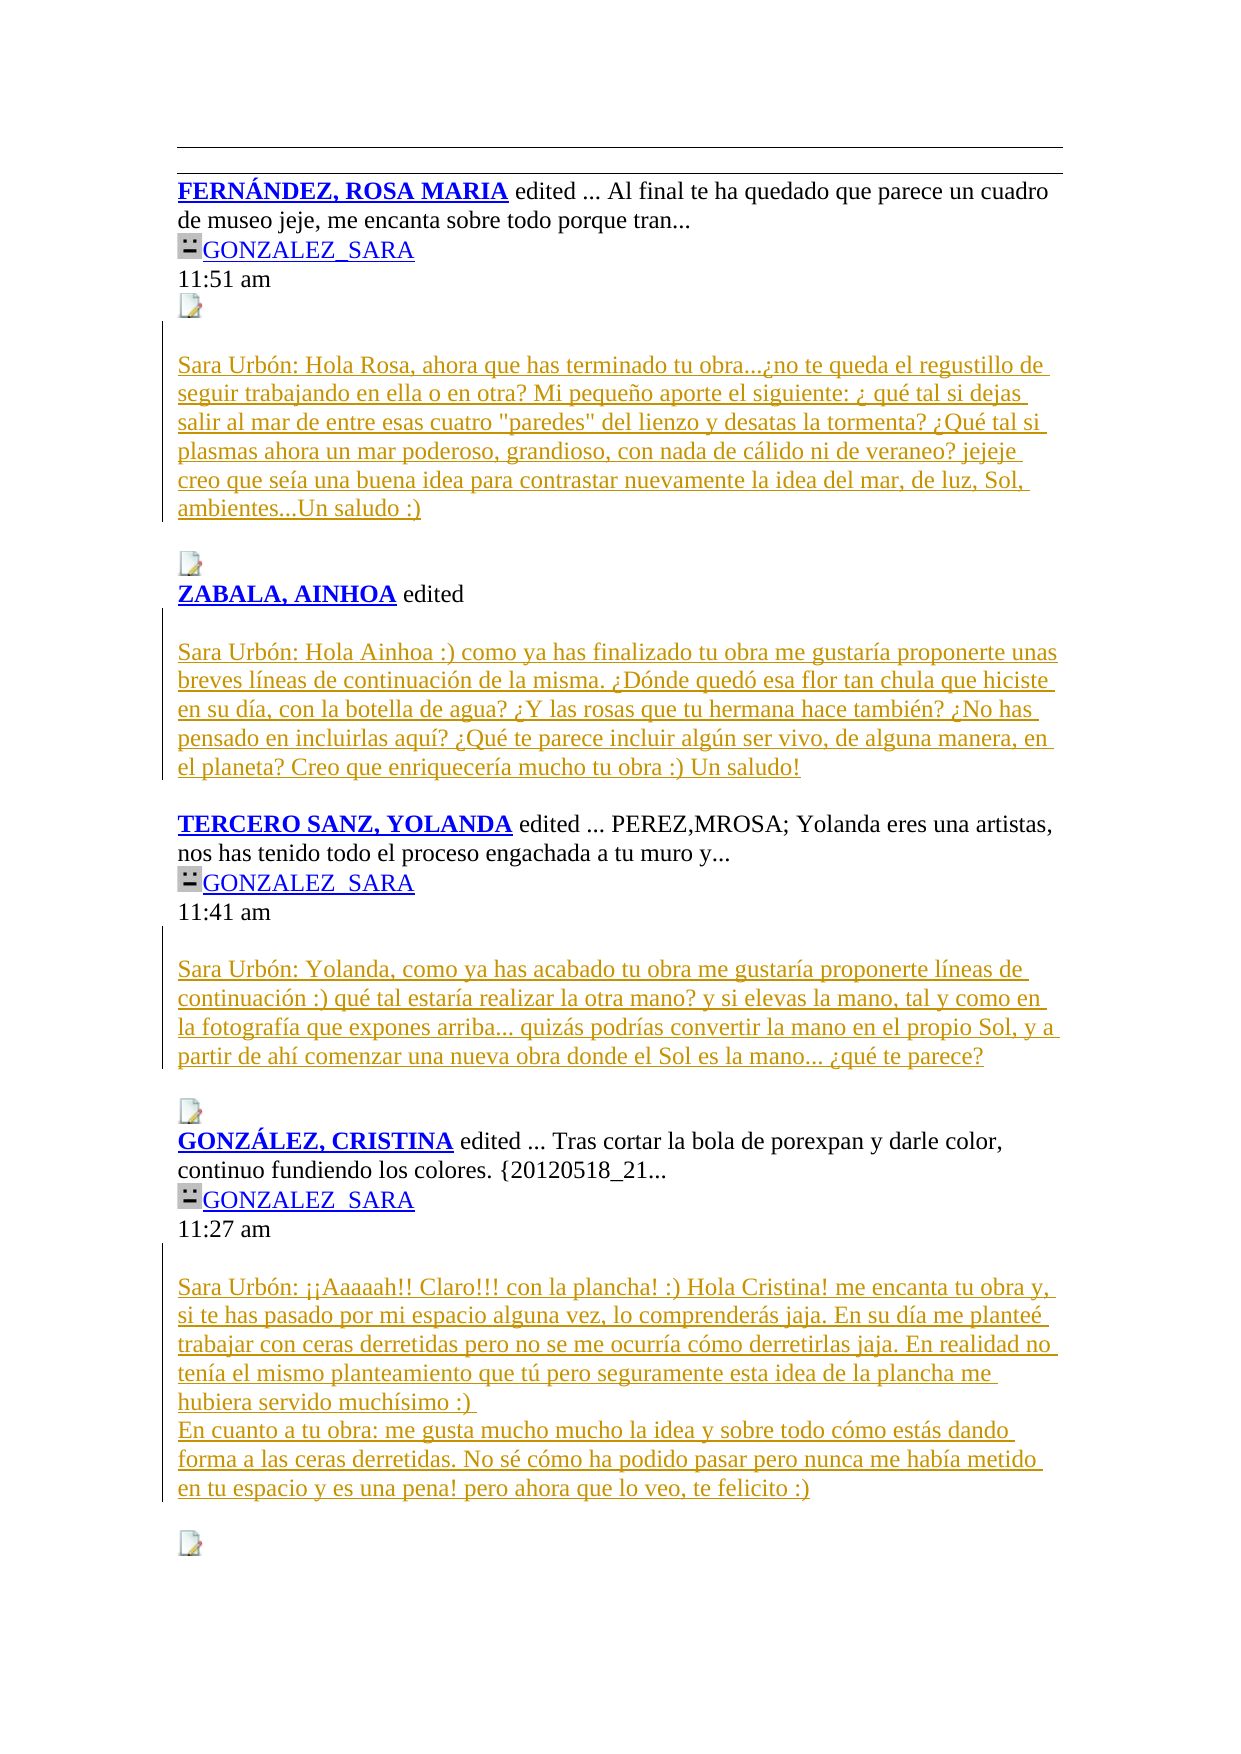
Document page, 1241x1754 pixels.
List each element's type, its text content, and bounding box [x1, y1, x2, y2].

picture [177, 1530, 203, 1556]
text TERCERO SANZ, YOLANDA edited ... PEREZ,MROSA; Yolanda eres una artistas, nos has tenido todo el proceso engachada a tu muro y... [177, 809, 1063, 867]
text 11:27 am [177, 1214, 1063, 1243]
picture [177, 1183, 203, 1209]
text 11:51 am [177, 264, 1063, 293]
picture [177, 551, 203, 576]
picture [177, 866, 203, 892]
text GONZALEZ_SARA [177, 234, 1063, 264]
text ZABALA, AINHOA edited [177, 579, 1063, 608]
text GONZALEZ_SARA [177, 1184, 1063, 1214]
text 11:41 am [177, 897, 1063, 926]
picture [177, 1098, 203, 1124]
text GONZÁLEZ, CRISTINA edited ... Tras cortar la bola de porexpan y darle color, continuo fundiendo los colores. {20120518_21... [177, 1126, 1063, 1184]
picture [177, 233, 203, 259]
text FERNÁNDEZ, ROSA MARIA edited ... Al final te ha quedado que parece un cuadro de museo jeje, me encanta sobre todo porque tran... [177, 176, 1063, 234]
text GONZALEZ_SARA [177, 867, 1063, 897]
picture [177, 293, 203, 318]
